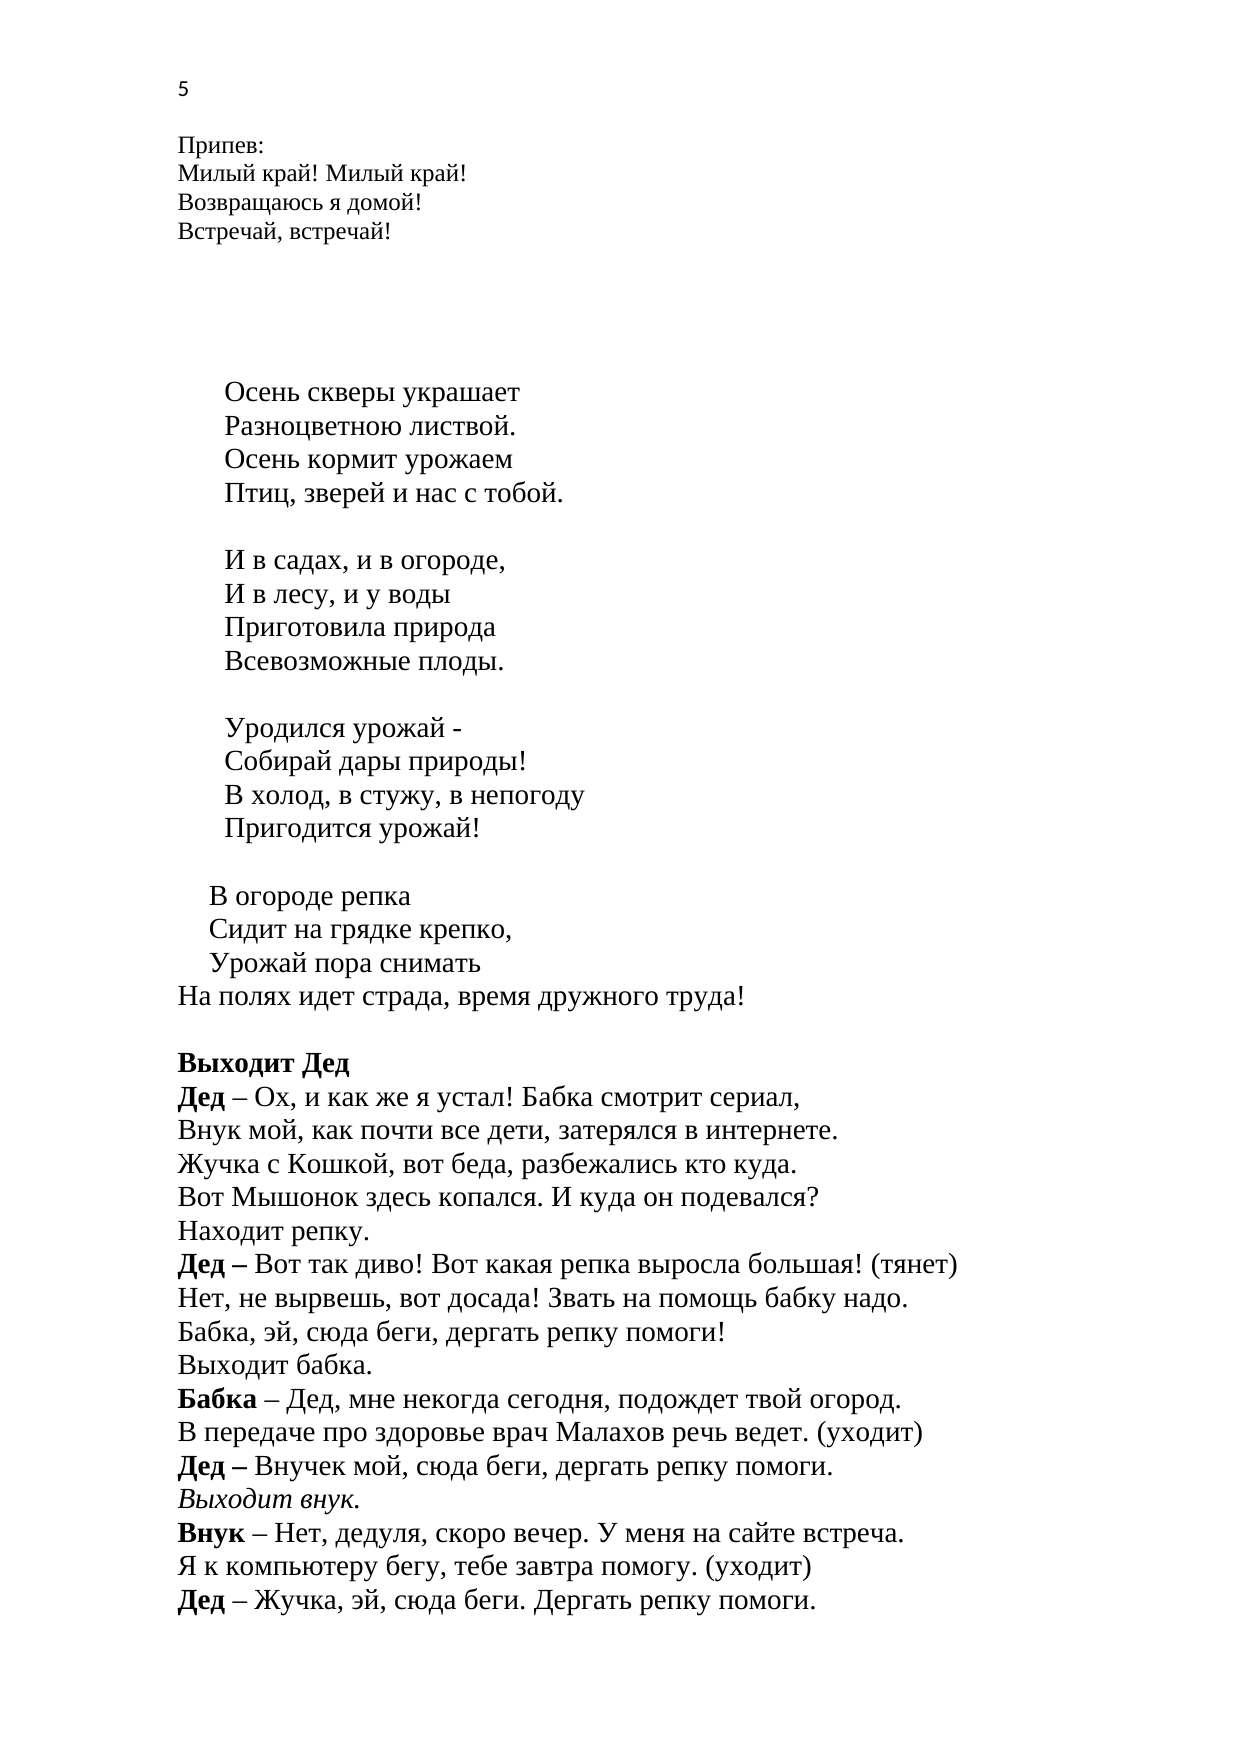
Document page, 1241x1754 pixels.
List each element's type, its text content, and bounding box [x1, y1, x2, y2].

text Всевозможные плоды. [177, 643, 1152, 676]
text Выходит Дед [177, 1045, 1152, 1079]
text Дед – Ох, и как же я устал! Бабка смотрит сериал, [177, 1079, 1152, 1112]
text Птиц, зверей и нас с тобой. [177, 475, 1152, 509]
text Дед – Жучка, эй, сюда беги. Дергать репку помоги. [177, 1582, 1152, 1616]
text Осень скверы украшает [177, 374, 1152, 408]
text Бабка – Дед, мне некогда сегодня, подождет твой огород. [177, 1381, 1152, 1414]
text Выходит внук. [177, 1481, 1152, 1515]
text Урожай пора снимать [177, 945, 1152, 978]
text На полях идет страда, время дружного труда! [177, 978, 1152, 1012]
text Дед – Вот так диво! Вот какая репка выросла большая! (тянет) [177, 1247, 1152, 1280]
text Дед – Внучек мой, сюда беги, дергать репку помоги. [177, 1448, 1152, 1481]
text Нет, не вырвешь, вот досада! Звать на помощь бабку надо. [177, 1280, 1152, 1314]
text Разноцветною листвой. [177, 408, 1152, 442]
text Внук мой, как почти все дети, затерялся в интернете. [177, 1112, 1152, 1146]
text Жучка с Кошкой, вот беда, разбежались кто куда. [177, 1146, 1152, 1179]
text Приготовила природа [177, 609, 1152, 643]
text В передаче про здоровье врач Малахов речь ведет. (уходит) [177, 1414, 1152, 1448]
text Уродился урожай - [177, 710, 1152, 743]
text Выходит бабка. [177, 1347, 1152, 1381]
text В огороде репка [177, 878, 1152, 911]
text Сидит на грядке крепко, [177, 911, 1152, 945]
text Собирай дары природы! [177, 743, 1152, 777]
text Внук – Нет, дедуля, скоро вечер. У меня на сайте встреча. [177, 1515, 1152, 1548]
text Припев: Милый край! Милый край! Возвращаюсь я домой! Встречай, встречай! [177, 130, 1152, 245]
text В холод, в стужу, в непогоду [177, 777, 1152, 811]
text Осень кормит урожаем [177, 442, 1152, 475]
text Бабка, эй, сюда беги, дергать репку помоги! [177, 1314, 1152, 1347]
text И в садах, и в огороде, [177, 542, 1152, 576]
text Вот Мышонок здесь копался. И куда он подевался? [177, 1179, 1152, 1213]
text Находит репку. [177, 1213, 1152, 1247]
text Я к компьютеру бегу, тебе завтра помогу. (уходит) [177, 1548, 1152, 1582]
text И в лесу, и у воды [177, 576, 1152, 609]
text Пригодится урожай! [177, 811, 1152, 844]
